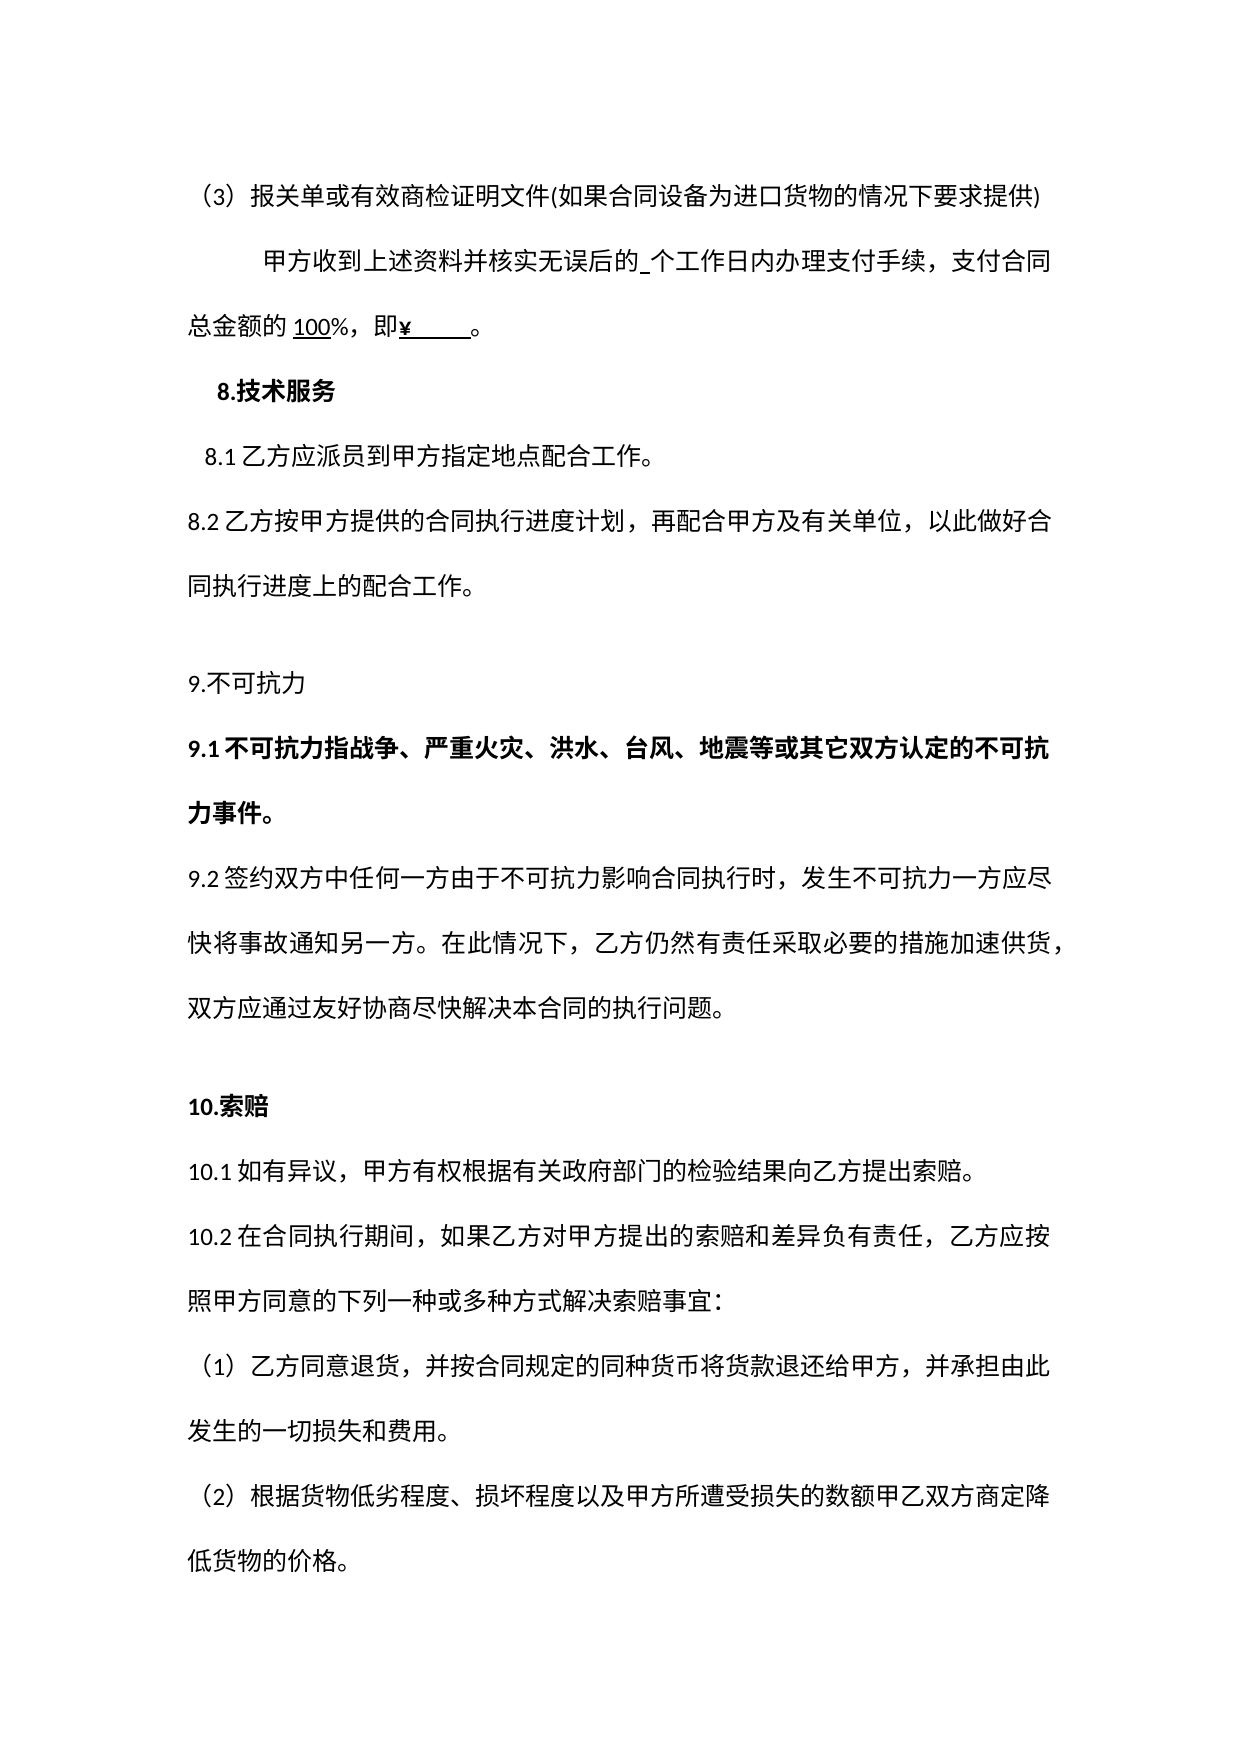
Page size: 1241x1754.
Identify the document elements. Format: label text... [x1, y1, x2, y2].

text 10.1如有异议，甲方有权根据有关政府部门的检验结果向乙方提出索赔。 [187, 1137, 1053, 1202]
text 8.技术服务 [187, 357, 1053, 422]
text 9.1不可抗力指战争、严重火灾、洪水、台风、地震等或其它双方认定的不可抗力事件。 [187, 714, 1053, 844]
text 甲方收到上述资料并核实无误后的 个工作日内办理支付手续，支付合同总金额的100%，即¥ 。 [187, 227, 1053, 357]
text 10.2在合同执行期间，如果乙方对甲方提出的索赔和差异负有责任，乙方应按照甲方同意的下列一种或多种方式解决索赔事宜： [187, 1202, 1053, 1332]
text 9.2签约双方中任何一方由于不可抗力影响合同执行时，发生不可抗力一方应尽快将事故通知另一方。在此情况下，乙方仍然有责任采取必要的措施加速供货，双方应通过友好协商尽快解决本合同的执行问题。 [187, 844, 1053, 1039]
text （2）根据货物低劣程度、损坏程度以及甲方所遭受损失的数额甲乙双方商定降低货物的价格。 [187, 1462, 1053, 1592]
text 8.2乙方按甲方提供的合同执行进度计划，再配合甲方及有关单位，以此做好合同执行进度上的配合工作。 [187, 487, 1053, 617]
text （3）报关单或有效商检证明文件(如果合同设备为进口货物的情况下要求提供) [187, 162, 1053, 227]
text 10.索赔 [187, 1072, 1053, 1137]
text 9.不可抗力 [187, 649, 1053, 714]
text （1）乙方同意退货，并按合同规定的同种货币将货款退还给甲方，并承担由此发生的一切损失和费用。 [187, 1332, 1053, 1462]
text 8.1乙方应派员到甲方指定地点配合工作。 [187, 422, 1053, 487]
